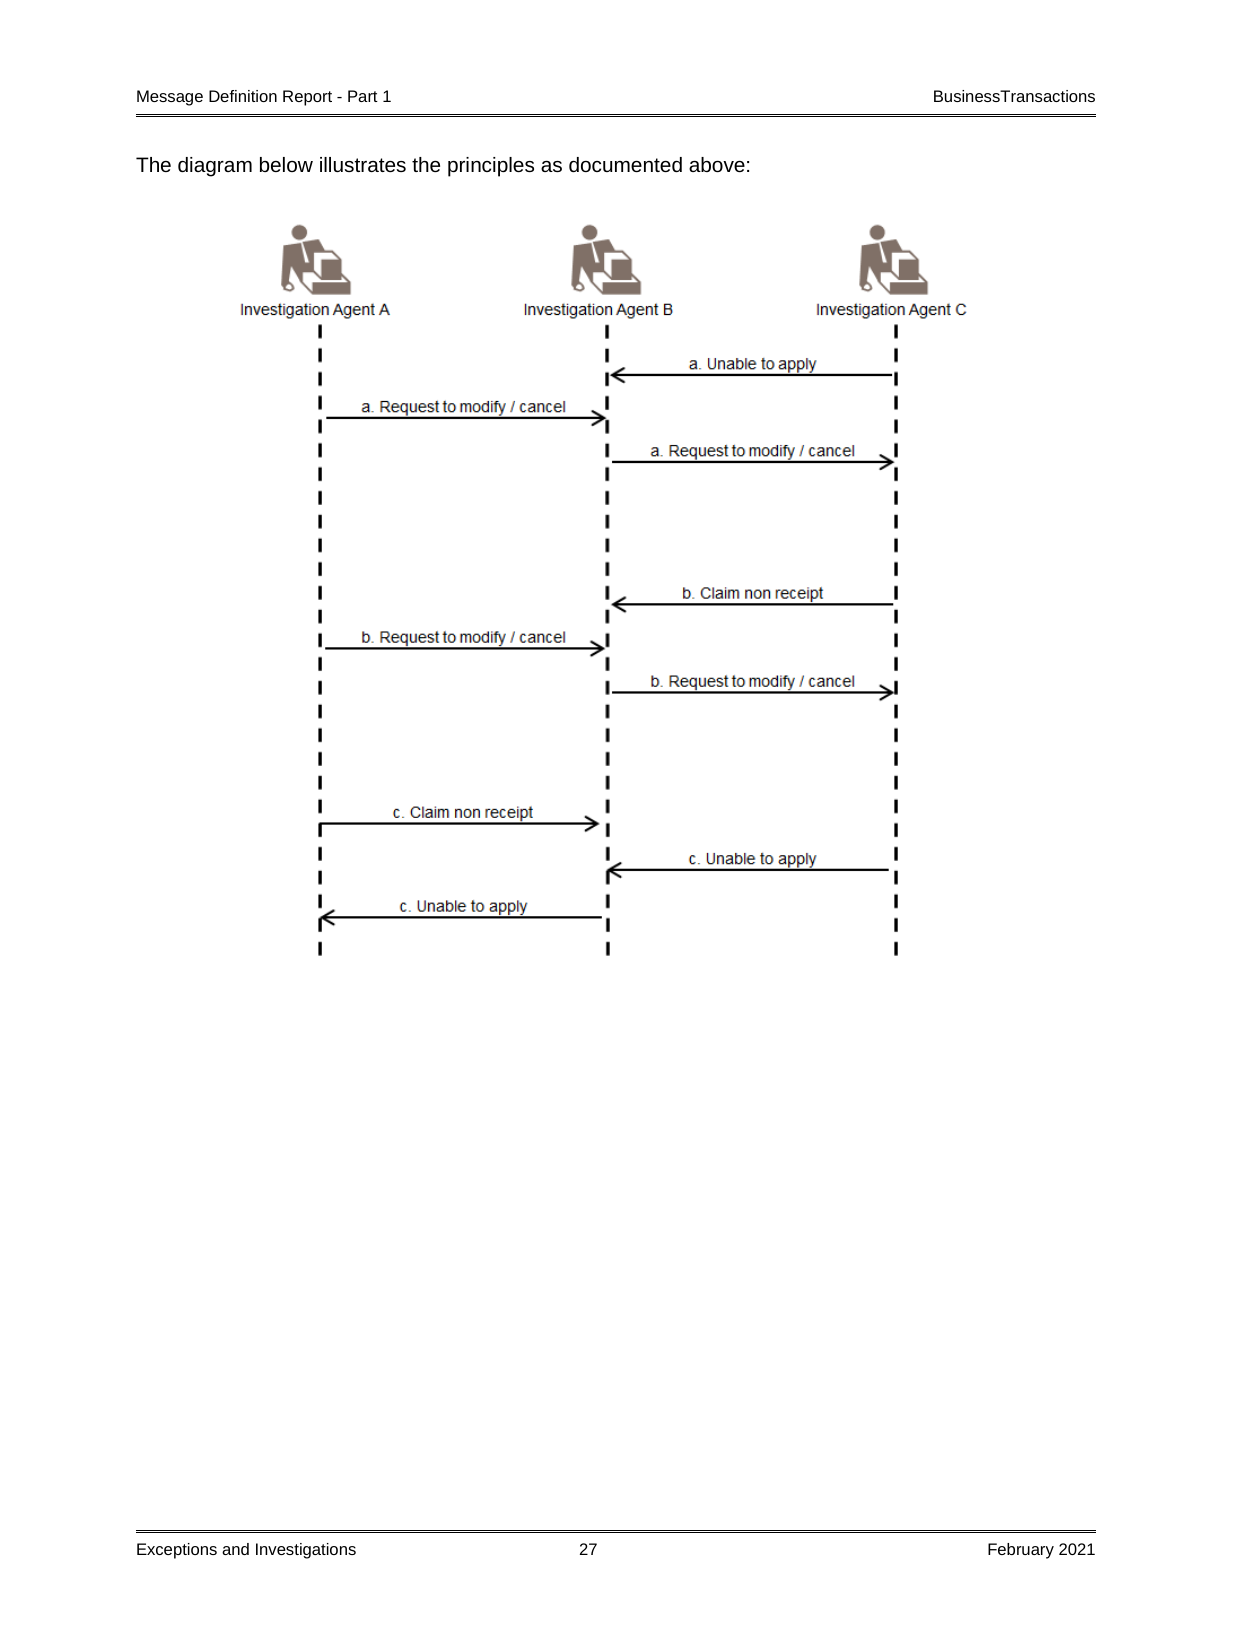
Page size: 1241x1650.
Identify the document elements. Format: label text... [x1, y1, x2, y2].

picture [227, 202, 1013, 1027]
text The diagram below illustrates the principles as documented above: [136, 153, 1104, 177]
